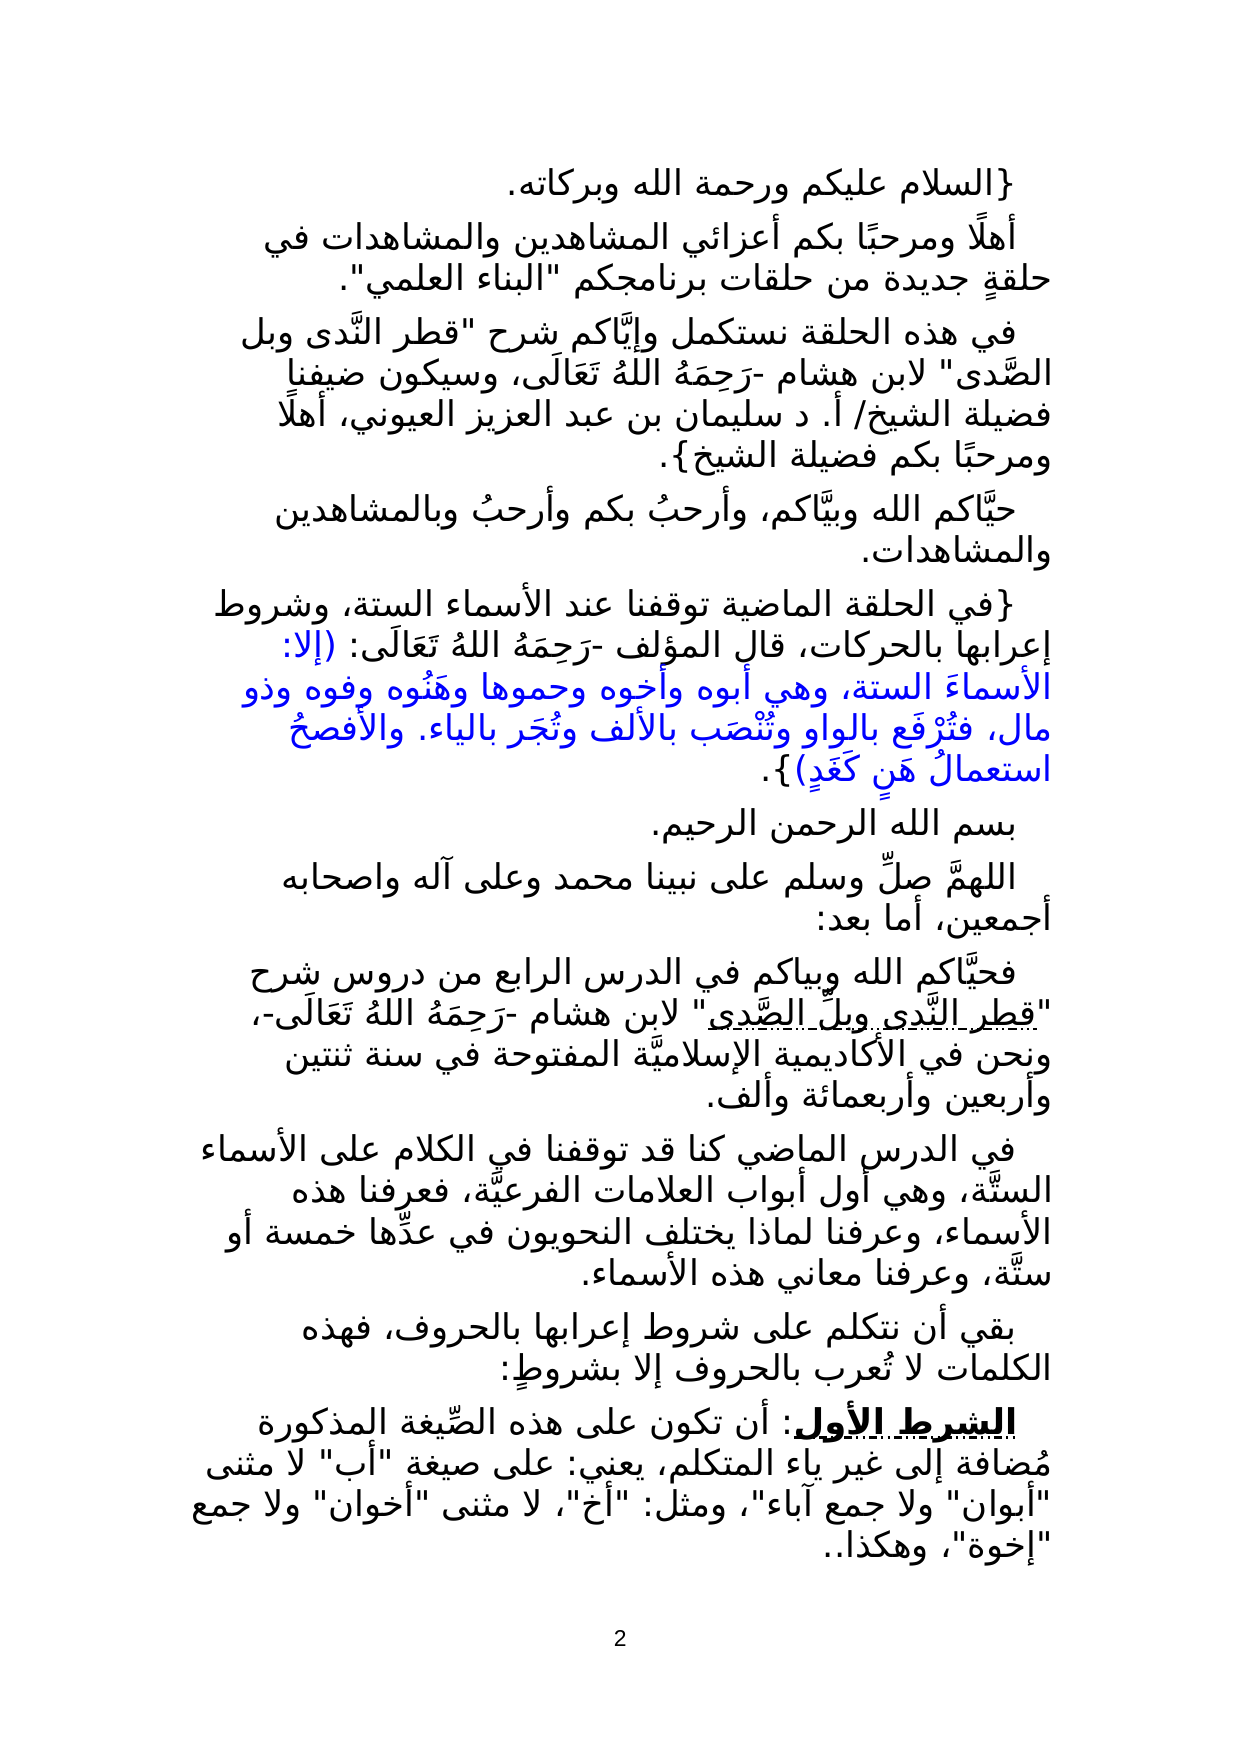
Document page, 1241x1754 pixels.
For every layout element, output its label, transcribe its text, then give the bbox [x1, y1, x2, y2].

text {السلام عليكم ورحمة الله وبركاته. [187, 162, 1053, 204]
text حيَّاكم الله وبيَّاكم، وأرحبُ بكم وأرحبُ وبالمشاهدين والمشاهدات. [187, 489, 1053, 571]
text في الدرس الماضي كنا قد توقفنا في الكلام على الأسماء الستَّة، وهي أول أبواب العلامات الفرعيَّة، فعرفنا هذه الأسماء، وعرفنا لماذا يختلف النحويون في عدِّها خمسة أو ستَّة، وعرفنا معاني هذه الأسماء. [187, 1129, 1053, 1294]
text بسم الله الرحمن الرحيم. [187, 802, 1053, 844]
text فحيَّاكم الله وبياكم في الدرس الرابع من دروس شرح "قطر النَّدى وبلِّ الصَّدى" لابن هشام -رَحِمَهُ اللهُ تَعَالَى-، ونحن في الأكاديمية الإسلاميَّة المفتوحة في سنة ثنتين وأربعين وأربعمائة وألف. [187, 951, 1053, 1116]
text في هذه الحلقة نستكمل وإيَّاكم شرح "قطر النَّدى وبل الصَّدى" لابن هشام -رَحِمَهُ اللهُ تَعَالَى، وسيكون ضيفنا فضيلة الشيخ/ أ. د سليمان بن عبد العزيز العيوني، أهلًا ومرحبًا بكم فضيلة الشيخ}. [187, 311, 1053, 476]
text الشرط الأول: أن تكون على هذه الصِّيغة المذكورة مُضافة إلى غير ياء المتكلم، يعني: على صيغة "أب" لا مثنى "أبوان" ولا جمع آباء"، ومثل: "أخ"، لا مثنى "أخوان" ولا جمع "إخوة"، وهكذا.. [187, 1401, 1053, 1566]
text {في الحلقة الماضية توقفنا عند الأسماء الستة، وشروط إعرابها بالحركات، قال المؤلف -رَحِمَهُ اللهُ تَعَالَى: (إلا: الأسماءَ الستة، وهي أبوه وأخوه وحموها وهَنُوه وفوه وذو مال، فتُرْفَع بالواو وتُنْصَب بالألف وتُجَر بالياء. والأفصحُ استعمالُ هَنٍ كَغَدٍ)}. [187, 584, 1053, 790]
text أهلًا ومرحبًا بكم أعزائي المشاهدين والمشاهدات في حلقةٍ جديدة من حلقات برنامجكم "البناء العلمي". [187, 216, 1053, 299]
text اللهمَّ صلِّ وسلم على نبينا محمد وعلى آله واصحابه أجمعين، أما بعد: [187, 856, 1053, 939]
text بقي أن نتكلم على شروط إعرابها بالحروف، فهذه الكلمات لا تُعرب بالحروف إلا بشروطٍ: [187, 1306, 1053, 1389]
